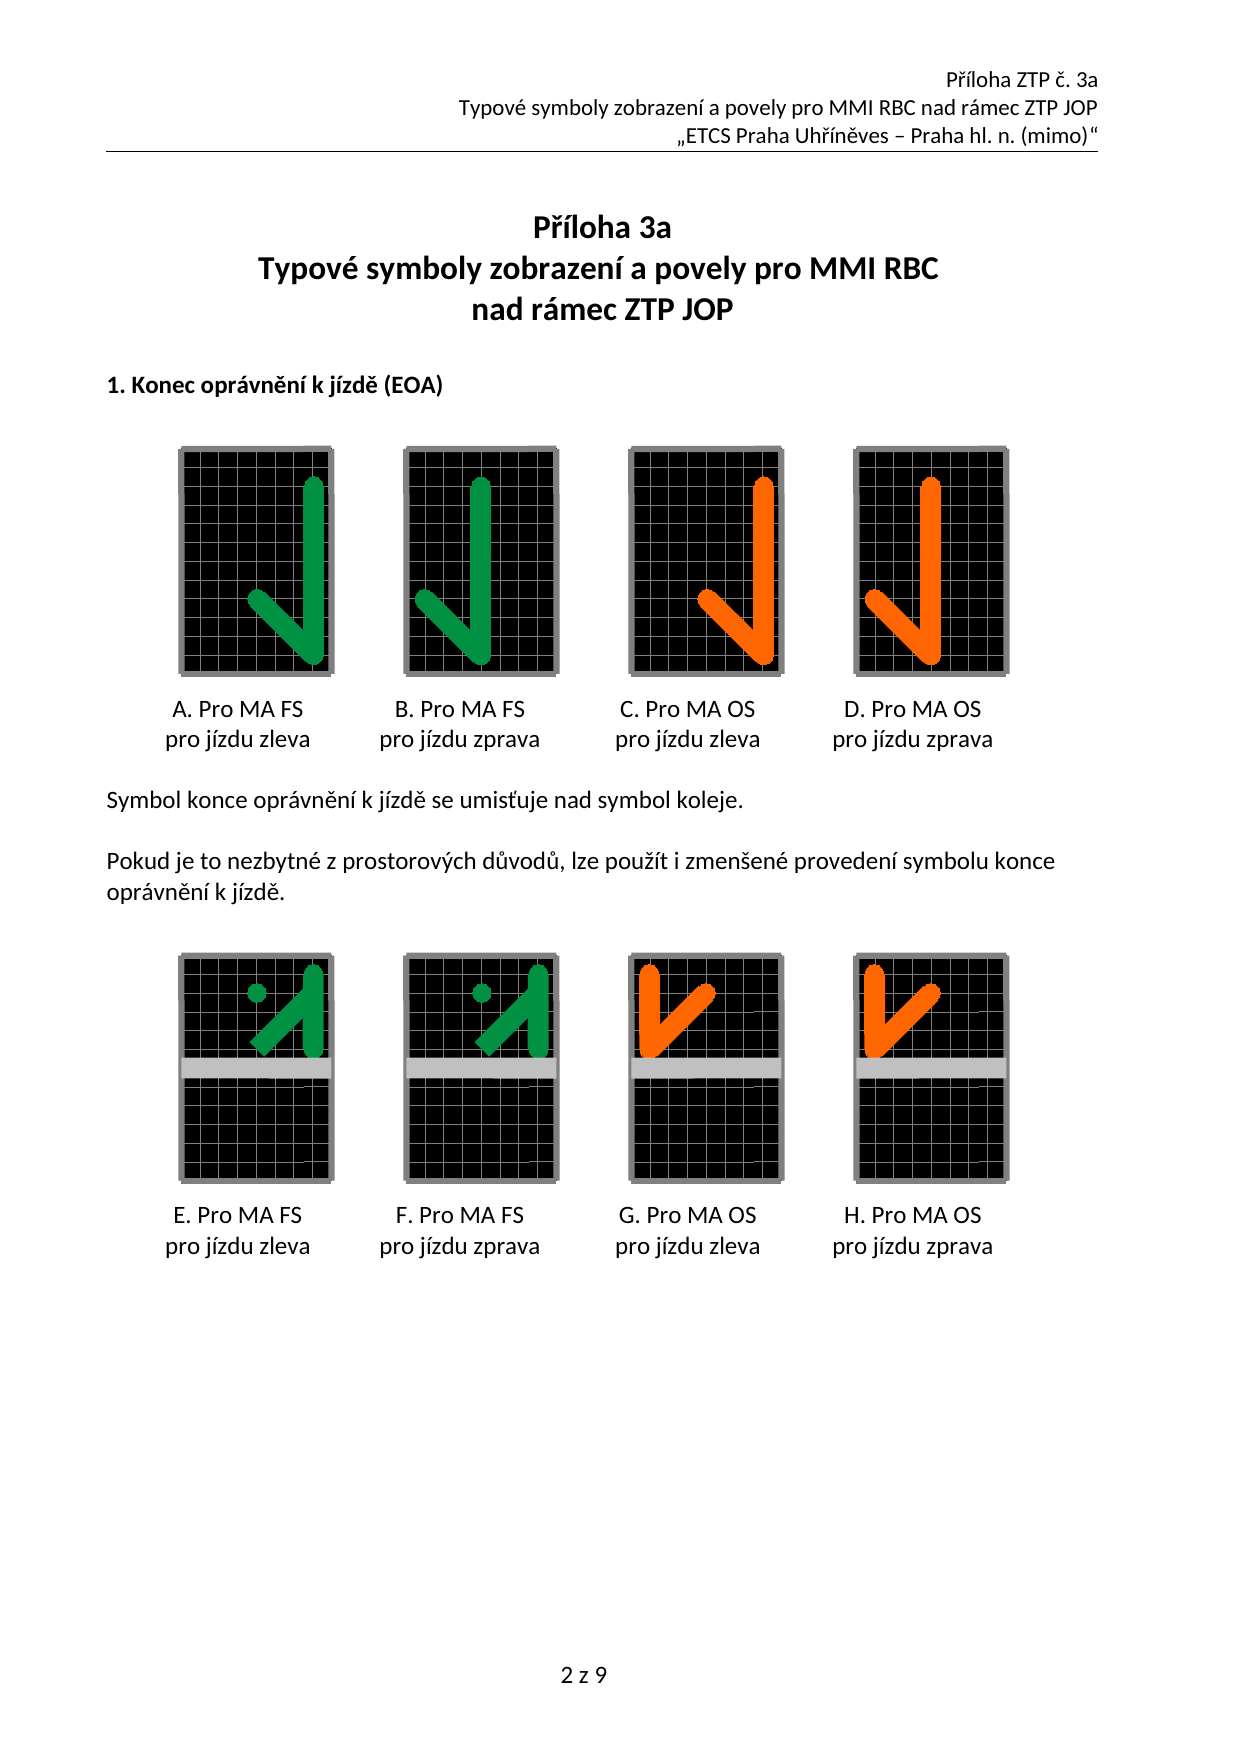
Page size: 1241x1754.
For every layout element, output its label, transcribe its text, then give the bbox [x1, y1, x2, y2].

text A. Pro MA FS B. Pro MA FS C. Pro MA OS D. Pro MA OS [106, 693, 1098, 723]
text Typové symboly zobrazení a povely pro MMI RBC nad rámec ZTP JOP [106, 247, 1098, 328]
text Symbol konce oprávnění k jízdě se umisťuje nad symbol koleje. [106, 784, 1098, 815]
text pro jízdu zleva pro jízdu zprava pro jízdu zleva pro jízdu zprava [106, 723, 1098, 754]
text pro jízdu zleva pro jízdu zprava pro jízdu zleva pro jízdu zprava [106, 1230, 1098, 1261]
text E. Pro MA FS F. Pro MA FS G. Pro MA OS H. Pro MA OS [106, 1199, 1098, 1230]
text Pokud je to nezbytné z prostorových důvodů, lze použít i zmenšené provedení symbolu konce oprávnění k jízdě. [106, 845, 1098, 906]
text Příloha 3a [106, 206, 1098, 247]
text 1. Konec oprávnění k jízdě (EOA) [106, 369, 1098, 399]
